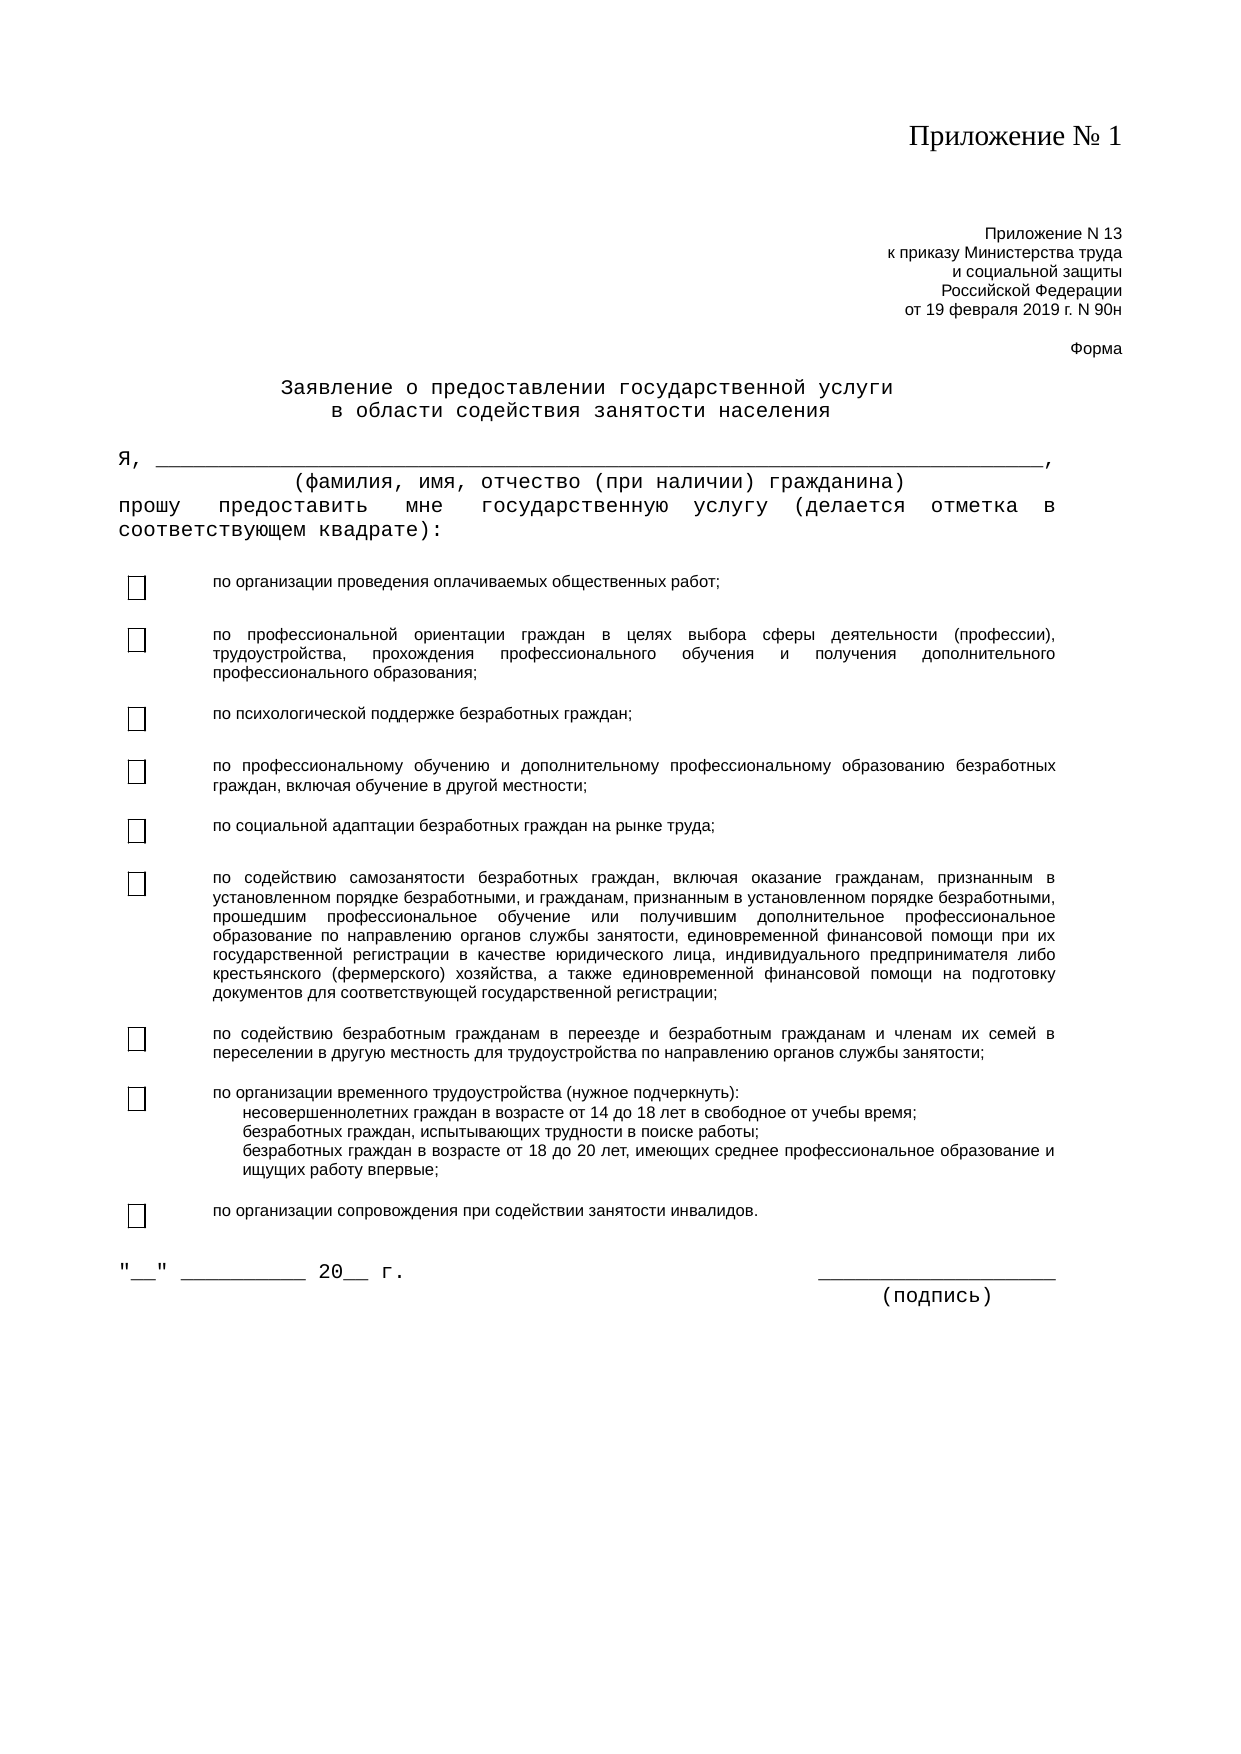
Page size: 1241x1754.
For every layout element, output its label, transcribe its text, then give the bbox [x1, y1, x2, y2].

table_header по организации проведения оплачиваемых общественных работ; [206, 562, 1063, 614]
table_cell [118, 746, 206, 805]
table_cell [118, 1073, 206, 1190]
text Я, _______________________________________________________________________, [118, 448, 1122, 471]
text Российской Федерации [118, 281, 1122, 300]
table_cell [118, 858, 206, 1013]
table_cell по социальной адаптации безработных граждан на рынке труда; [206, 805, 1063, 858]
table_cell по организации сопровождения при содействии занятости инвалидов. [206, 1190, 1063, 1242]
text соответствующем квадрате): [118, 519, 1122, 542]
text от 19 февраля 2019 г. N 90н [118, 300, 1122, 319]
text Приложение N 13 [118, 223, 1122, 243]
text Заявление о предоставлении государственной услуги [118, 377, 1122, 401]
table_cell по профессиональному обучению и дополнительному профессиональному образованию безработных граждан, включая обучение в другой местности; [206, 746, 1063, 805]
text в области содействия занятости населения [118, 401, 1122, 424]
text "__" __________ 20__ г. ___________________ [118, 1262, 1122, 1285]
table_cell [118, 614, 206, 693]
table_cell [118, 805, 206, 858]
table_cell [118, 1013, 206, 1073]
text Приложение № 1 [118, 118, 1122, 152]
text (фамилия, имя, отчество (при наличии) гражданина) [118, 471, 1122, 495]
text и социальной защиты [118, 262, 1122, 281]
text к приказу Министерства труда [118, 243, 1122, 262]
table_cell по профессиональной ориентации граждан в целях выбора сферы деятельности (профессии), трудоустройства, прохождения профессионального обучения и получения дополнительного профессионального образования; [206, 614, 1063, 693]
table_cell [118, 693, 206, 746]
table_cell [118, 1190, 206, 1242]
text Форма [118, 338, 1122, 358]
text прошу предоставить мне государственную услугу (делается отметка в [118, 495, 1122, 519]
text (подпись) [118, 1285, 1122, 1309]
table_header [118, 562, 206, 614]
table_cell по содействию самозанятости безработных граждан, включая оказание гражданам, признанным в установленном порядке безработными, и гражданам, признанным в установленном порядке безработными, прошедшим профессиональное обучение или получившим дополнительное профессиональное образование по направлению органов службы занятости, единовременной финансовой помощи при их государственной регистрации в качестве юридического лица, индивидуального предпринимателя либо крестьянского (фермерского) хозяйства, а также единовременной финансовой помощи на подготовку документов для соответствующей государственной регистрации; [206, 858, 1063, 1013]
table_cell по психологической поддержке безработных граждан; [206, 693, 1063, 746]
table_cell по содействию безработным гражданам в переезде и безработным гражданам и членам их семей в переселении в другую местность для трудоустройства по направлению органов службы занятости; [206, 1013, 1063, 1073]
table_cell по организации временного трудоустройства (нужное подчеркнуть): несовершеннолетних граждан в возрасте от 14 до 18 лет в свободное от учебы время; безработных граждан, испытывающих трудности в поиске работы; безработных граждан в возрасте от 18 до 20 лет, имеющих среднее профессиональное образование и ищущих работу впервые; [206, 1073, 1063, 1190]
